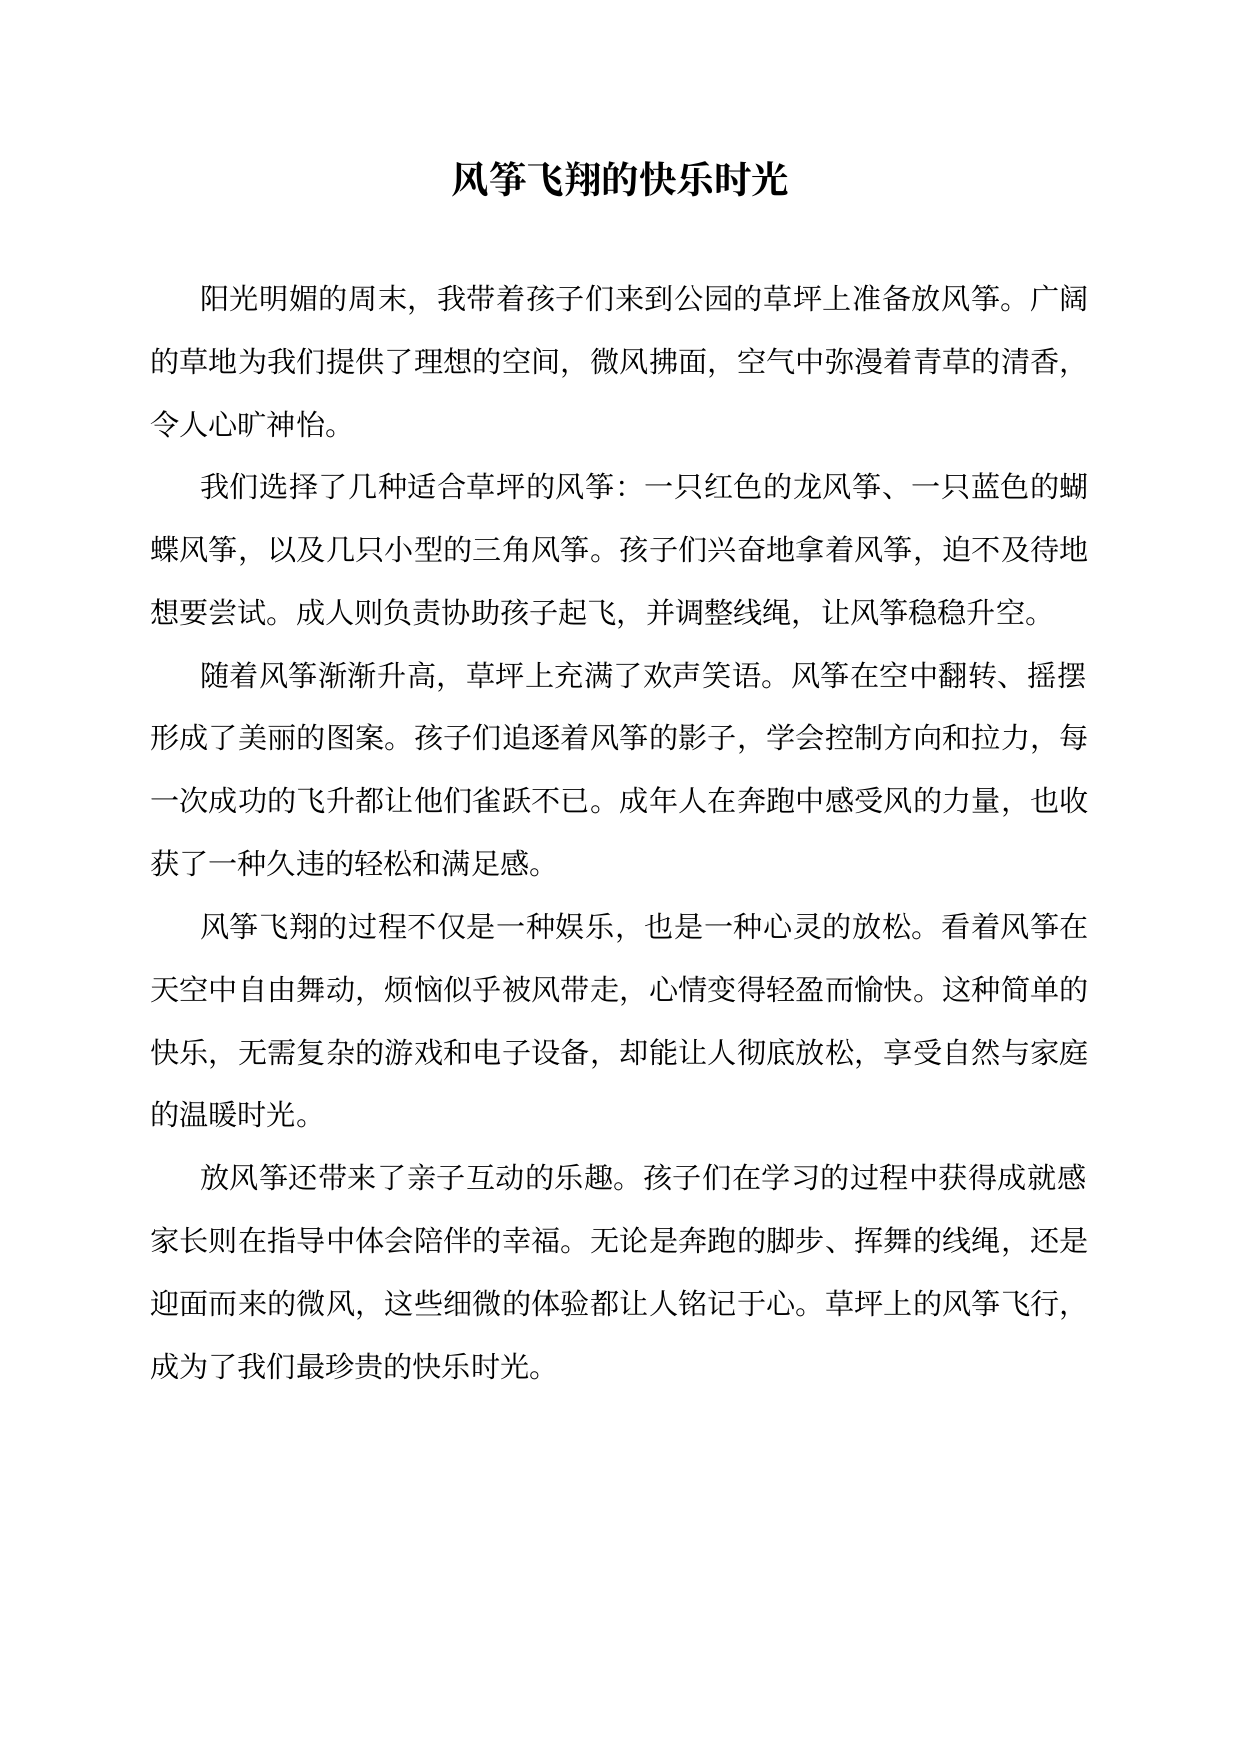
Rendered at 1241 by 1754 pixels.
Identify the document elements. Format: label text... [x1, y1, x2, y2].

text 阳光明媚的周末，我带着孩子们来到公园的草坪上准备放风筝。广阔的草地为我们提供了理想的空间，微风拂面，空气中弥漫着青草的清香，令人心旷神怡。 [150, 276, 1090, 443]
text 放风筝还带来了亲子互动的乐趣。孩子们在学习的过程中获得成就感，家长则在指导中体会陪伴的幸福。无论是奔跑的脚步、挥舞的线绳，还是迎面而来的微风，这些细微的体验都让人铭记于心。草坪上的风筝飞行，成为了我们最珍贵的快乐时光。 [150, 1155, 1090, 1385]
text 风筝飞翔的过程不仅是一种娱乐，也是一种心灵的放松。看着风筝在天空中自由舞动，烦恼似乎被风带走，心情变得轻盈而愉快。这种简单的快乐，无需复杂的游戏和电子设备，却能让人彻底放松，享受自然与家庭的温暖时光。 [150, 904, 1090, 1134]
subtitle 风筝飞翔的快乐时光 [150, 150, 1090, 204]
text 随着风筝渐渐升高，草坪上充满了欢声笑语。风筝在空中翻转、摇摆，形成了美丽的图案。孩子们追逐着风筝的影子，学会控制方向和拉力，每一次成功的飞升都让他们雀跃不已。成年人在奔跑中感受风的力量，也收获了一种久违的轻松和满足感。 [150, 653, 1090, 883]
text 我们选择了几种适合草坪的风筝：一只红色的龙风筝、一只蓝色的蝴蝶风筝，以及几只小型的三角风筝。孩子们兴奋地拿着风筝，迫不及待地想要尝试。成人则负责协助孩子起飞，并调整线绳，让风筝稳稳升空。 [150, 464, 1090, 632]
